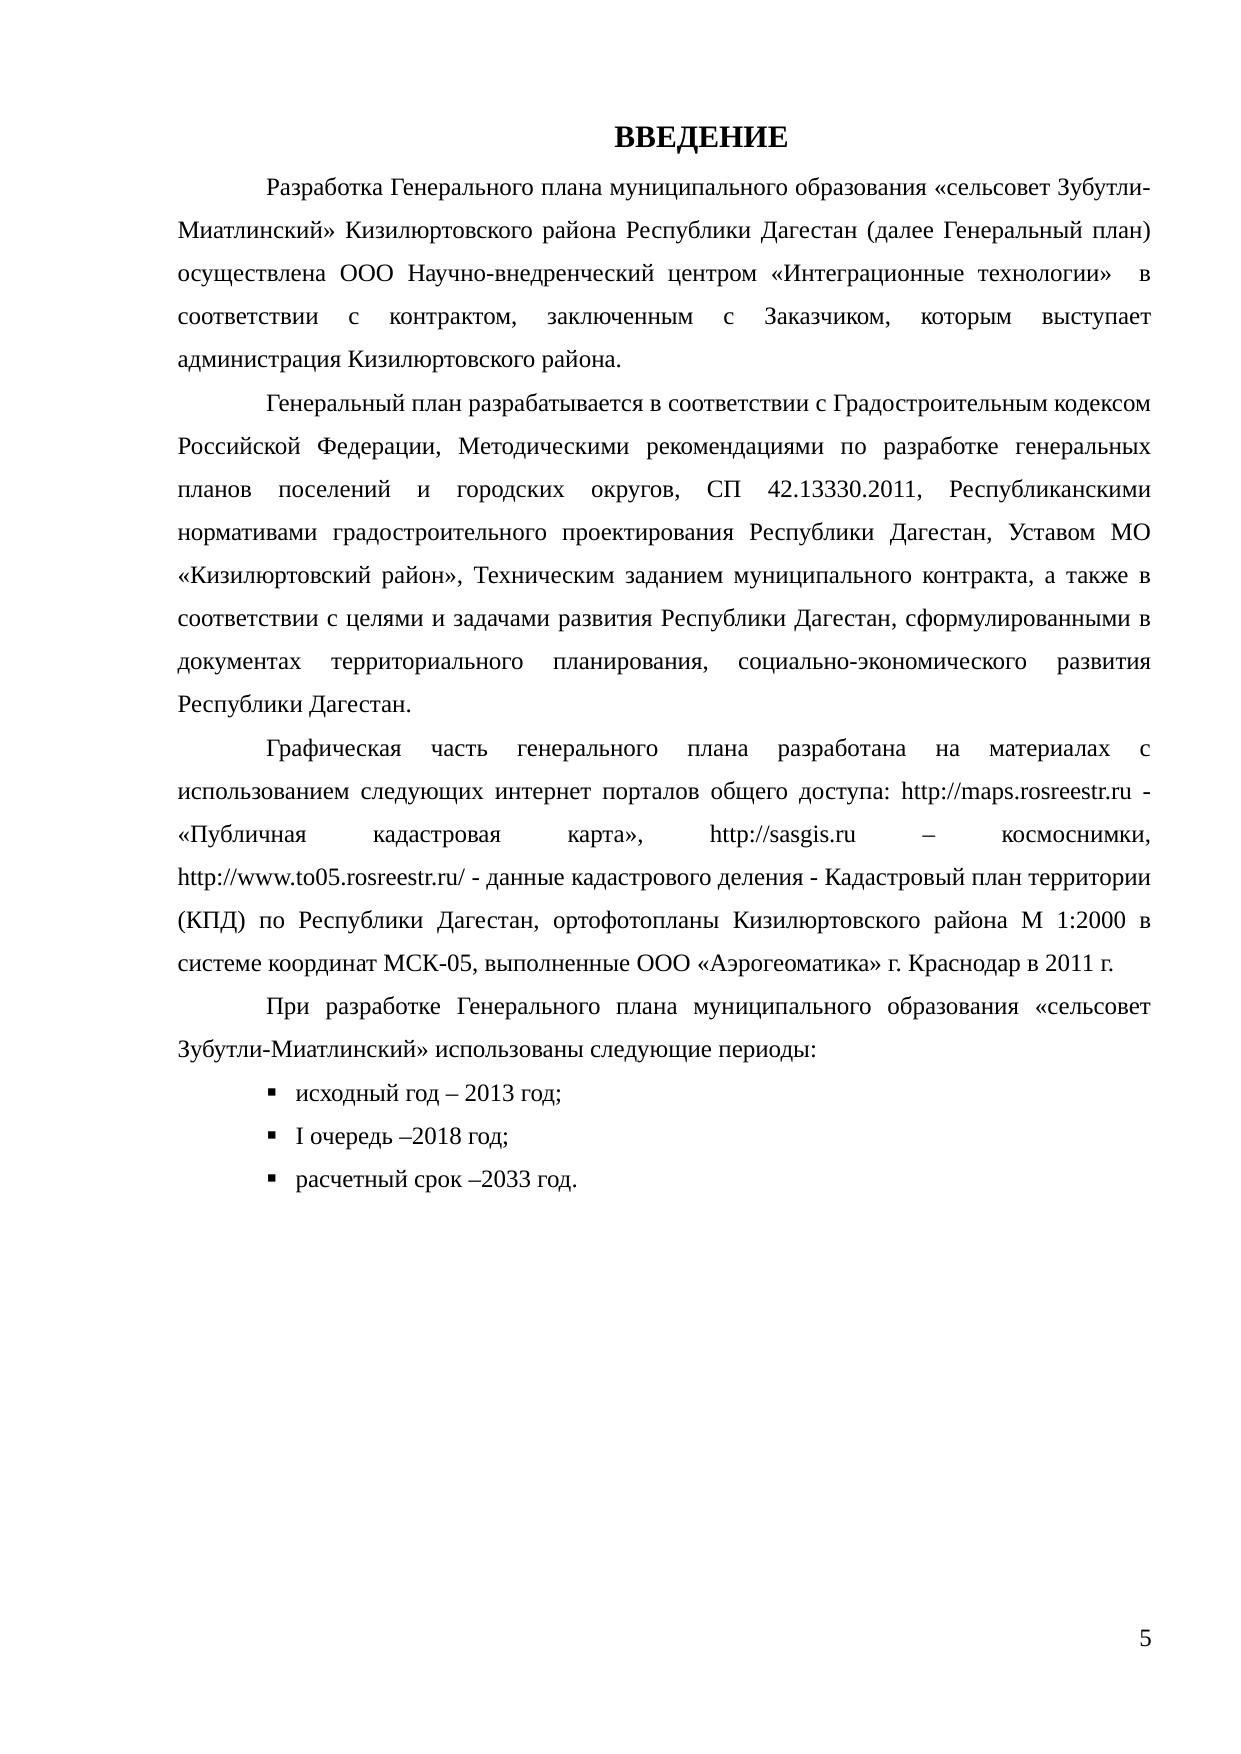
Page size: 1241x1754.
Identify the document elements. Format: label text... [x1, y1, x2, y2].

text Графическая часть генерального плана разработана на материалах с использованием следующих интернет порталов общего доступа: http://maps.rosreestr.ru - «Публичная кадастровая карта», http://sasgis.ru – космоснимки, http://www.to05.rosreestr.ru/ - данные кадастрового деления - Кадастровый план территории (КПД) по Республики Дагестан, ортофотопланы Кизилюртовского района М 1:2000 в системе координат МСК-05, выполненные ООО «Аэрогеоматика» г. Краснодар в 2011 г. [177, 733, 1152, 977]
subtitle ВВЕДЕНИЕ [177, 118, 1152, 154]
text Генеральный план разрабатывается в соответствии с Градостроительным кодексом Российской Федерации, Методическими рекомендациями по разработке генеральных планов поселений и городских округов, СП 42.13330.2011, Республиканскими нормативами градостроительного проектирования Республики Дагестан, Уставом МО «Кизилюртовский район», Техническим заданием муниципального контракта, а также в соответствии с целями и задачами развития Республики Дагестан, сформулированными в документах территориального планирования, социально-экономического развития Республики Дагестан. [177, 388, 1152, 718]
text При разработке Генерального плана муниципального образования «сельсовет Зубутли-Миатлинский» использованы следующие периоды: [177, 991, 1152, 1063]
text Разработка Генерального плана муниципального образования «сельсовет Зубутли-Миатлинский» Кизилюртовского района Республики Дагестан (далее Генеральный план) осуществлена ООО Научно-внедренческий центром «Интеграционные технологии» в соответствии с контрактом, заключенным с Заказчиком, которым выступает администрация Кизилюртовского района. [177, 172, 1152, 373]
list I очередь –2018 год; [177, 1121, 1152, 1149]
list исходный год – 2013 год; [177, 1078, 1152, 1106]
list расчетный срок –2033 год. [177, 1164, 1152, 1193]
